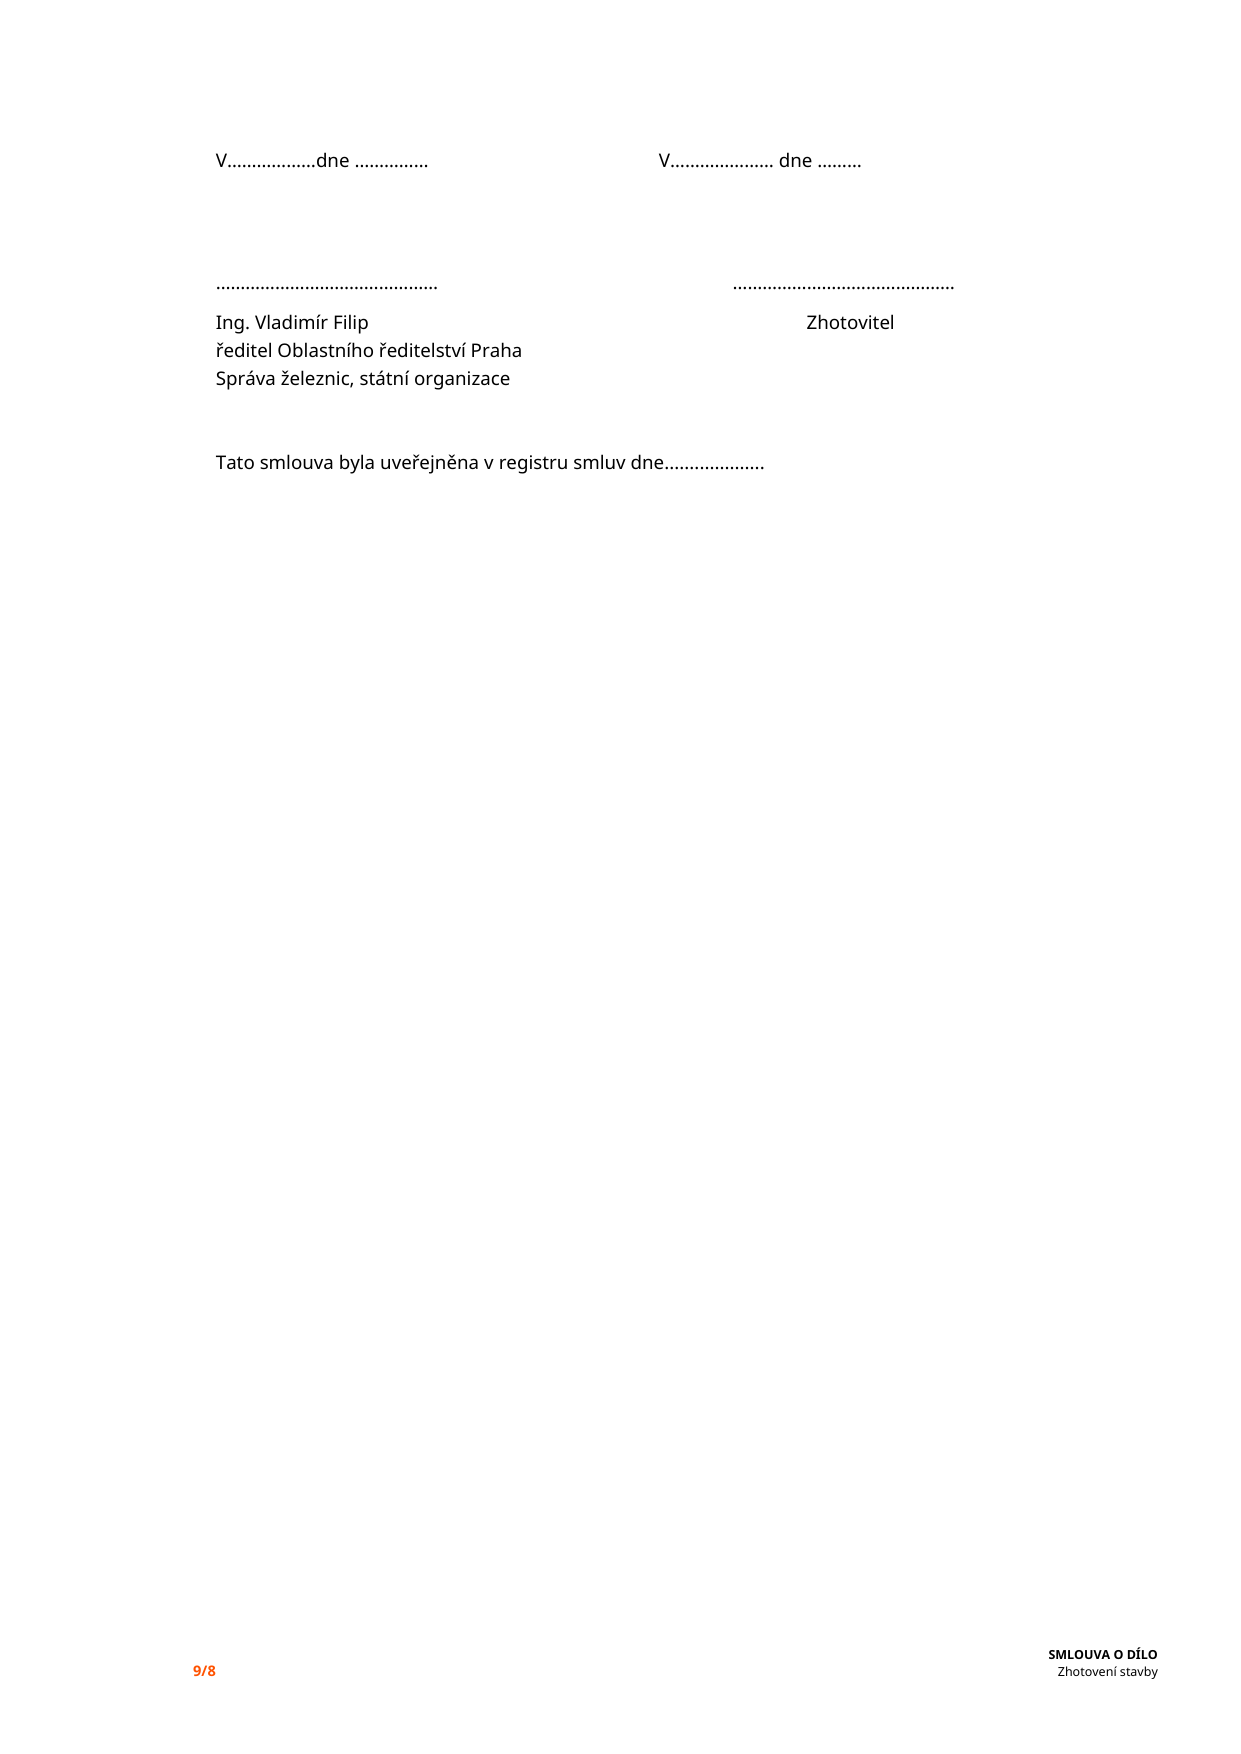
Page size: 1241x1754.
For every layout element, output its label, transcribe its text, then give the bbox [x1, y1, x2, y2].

text ……………………………………… ……………………………………… [216, 269, 1093, 294]
text Správa železnic, státní organizace [216, 366, 1093, 391]
text ředitel Oblastního ředitelství Praha [216, 338, 1093, 363]
text Tato smlouva byla uveřejněna v registru smluv dne.................... [216, 450, 1093, 475]
text V………………dne …………… V………………… dne ……… [216, 147, 1093, 173]
text Ing. Vladimír Filip Zhotovitel [216, 309, 1093, 335]
